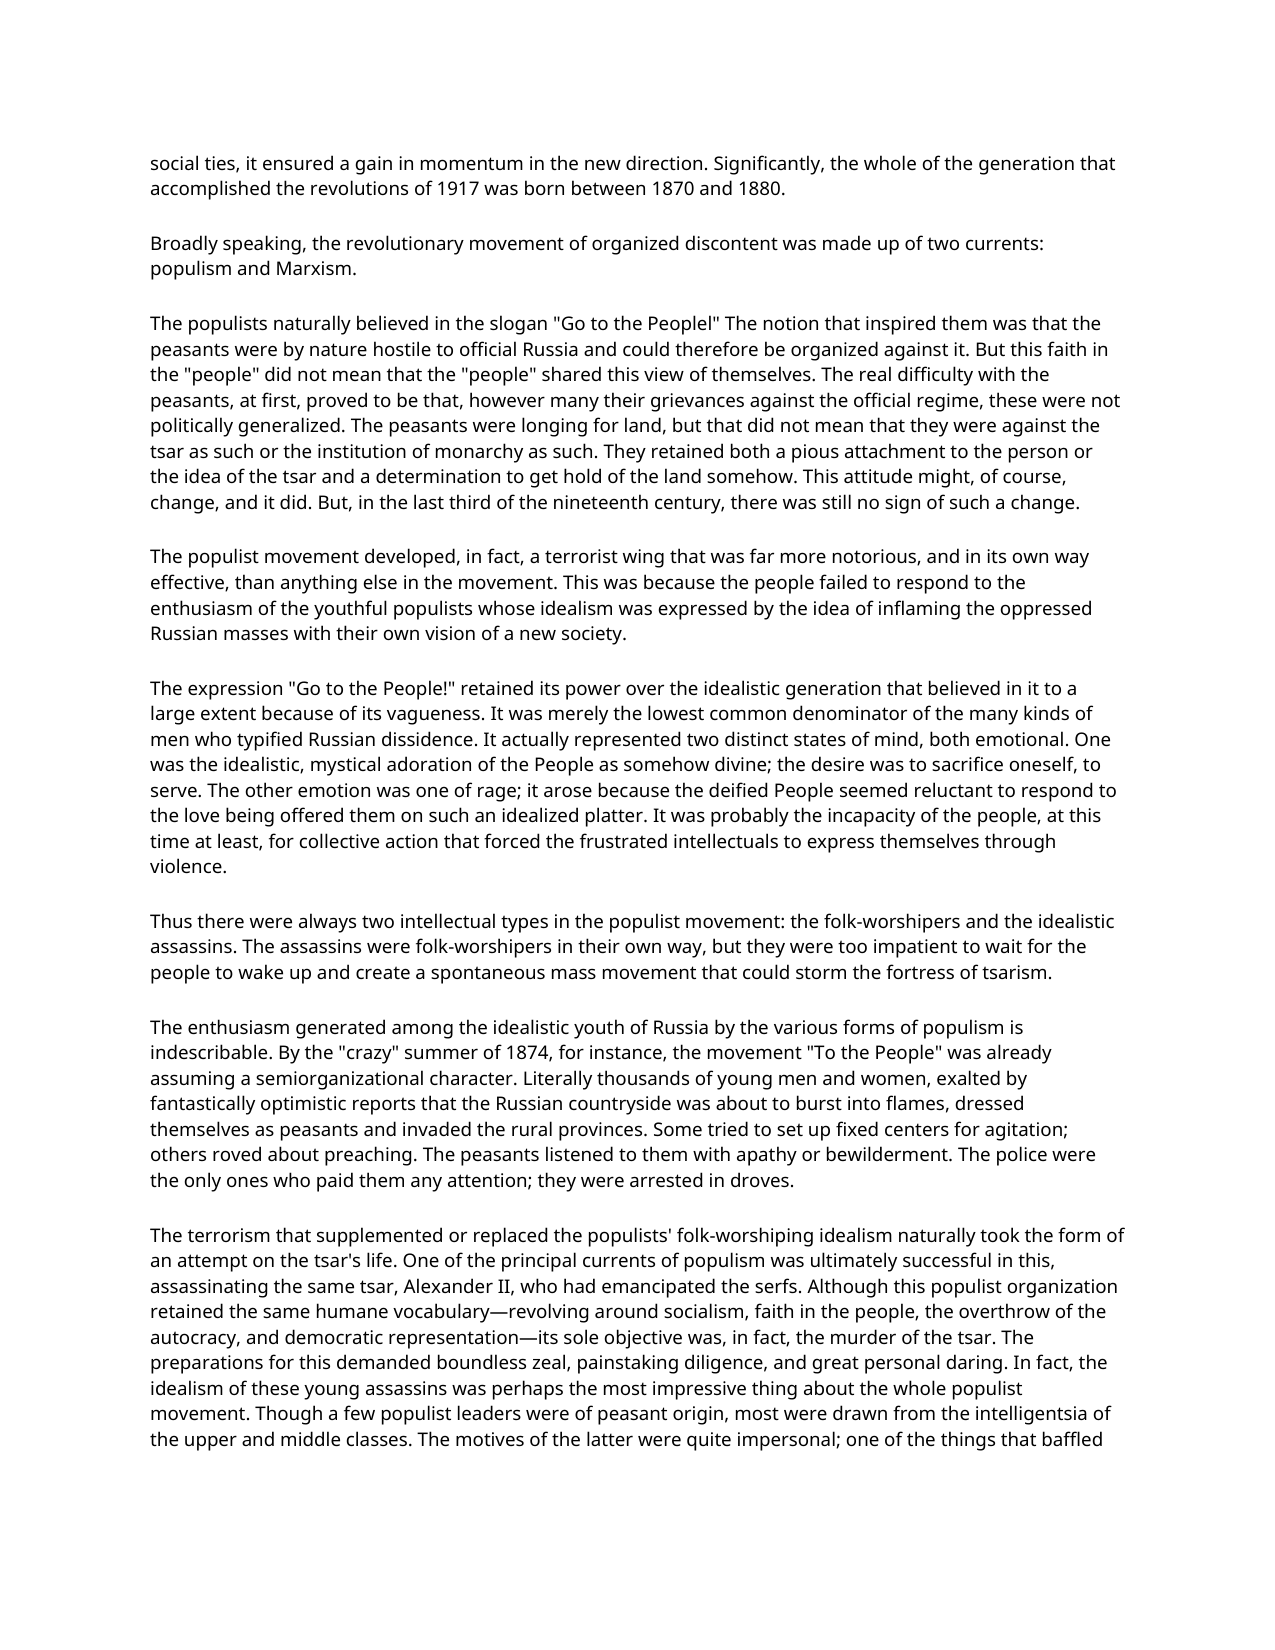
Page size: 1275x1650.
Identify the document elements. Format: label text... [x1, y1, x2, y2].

text The expression "Go to the People!" retained its power over the idealistic generation that believed in it to a large extent because of its vagueness. It was merely the lowest common denominator of the many kinds of men who typified Russian dissidence. It actually represented two distinct states of mind, both emotional. One was the idealistic, mystical adoration of the People as somehow divine; the desire was to sacrifice oneself, to serve. The other emotion was one of rage; it arose because the deified People seemed reluctant to respond to the love being offered them on such an idealized platter. It was probably the incapacity of the people, at this time at least, for collective action that forced the frustrated intellectuals to express themselves through violence. [150, 675, 1125, 879]
text The populists naturally believed in the slogan "Go to the Peoplel" The notion that inspired them was that the peasants were by nature hostile to official Russia and could therefore be organized against it. But this faith in the "people" did not mean that the "people" shared this view of themselves. The real difficulty with the peasants, at first, proved to be that, however many their grievances against the official regime, these were not politically generalized. The peasants were longing for land, but that did not mean that they were against the tsar as such or the institution of monarchy as such. They retained both a pious attachment to the person or the idea of the tsar and a determination to get hold of the land somehow. This attitude might, of course, change, and it did. But, in the last third of the nineteenth century, there was still no sign of such a change. [150, 310, 1125, 514]
text Thus there were always two intellectual types in the populist movement: the folk-worshipers and the idealistic assassins. The assassins were folk-worshipers in their own way, but they were too impatient to wait for the people to wake up and create a spontaneous mass movement that could storm the fortress of tsarism. [150, 908, 1125, 985]
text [150, 150, 1125, 201]
text The populist movement developed, in fact, a terrorist wing that was far more notorious, and in its own way effective, than anything else in the movement. This was because the people failed to respond to the enthusiasm of the youthful populists whose idealism was expressed by the idea of inflaming the oppressed Russian masses with their own vision of a new society. [150, 544, 1125, 646]
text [150, 1222, 1125, 1452]
text Broadly speaking, the revolutionary movement of organized discontent was made up of two currents: populism and Marxism. [150, 230, 1125, 281]
text The enthusiasm generated among the idealistic youth of Russia by the various forms of populism is indescribable. By the "crazy" summer of 1874, for instance, the movement "To the People" was already assuming a semiorganizational character. Literally thousands of young men and women, exalted by fantastically optimistic reports that the Russian countryside was about to burst into flames, dressed themselves as peasants and invaded the rural provinces. Some tried to set up fixed centers for agitation; others roved about preaching. The peasants listened to them with apathy or bewilderment. The police were the only ones who paid them any attention; they were arrested in droves. [150, 1014, 1125, 1193]
